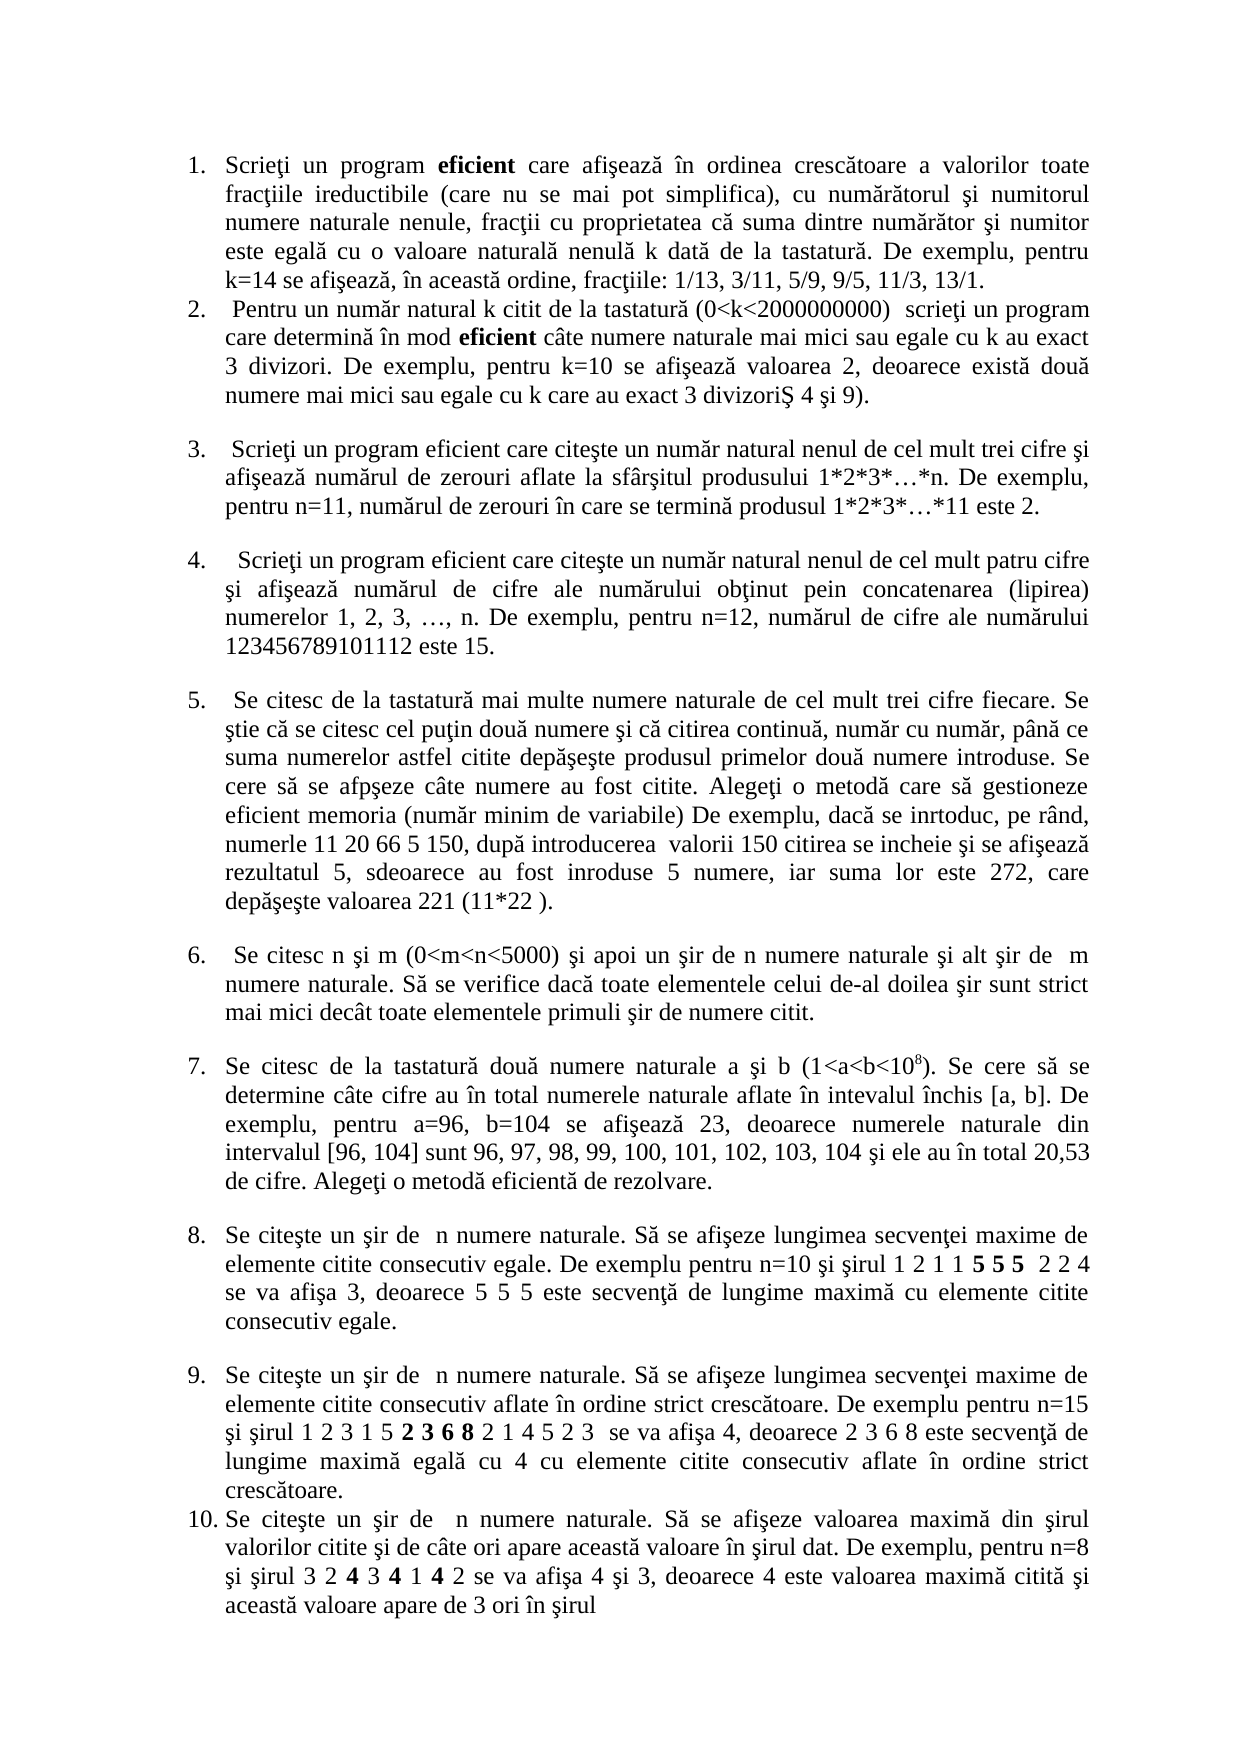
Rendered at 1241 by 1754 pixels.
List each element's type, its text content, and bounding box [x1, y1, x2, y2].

list Se citeşte un şir de n numere naturale. Să se afişeze lungimea secvenţei maxime de elemente citite consecutiv egale. De exemplu pentru n=10 şi şirul 1 2 1 1 5 5 5 2 2 4 se va afişa 3, deoarece 5 5 5 este secvenţă de lungime maximă cu elemente citite consecutiv egale. [187, 1220, 1090, 1335]
list Pentru un număr natural k citit de la tastatură (0<k<2000000000) scrieţi un program care determină în mod eficient câte numere naturale mai mici sau egale cu k au exact 3 divizori. De exemplu, pentru k=10 se afişează valoarea 2, deoarece există două numere mai mici sau egale cu k care au exact 3 divizoriŞ 4 şi 9). [187, 294, 1090, 409]
list Se citesc de la tastatură mai multe numere naturale de cel mult trei cifre fiecare. Se ştie că se citesc cel puţin două numere şi că citirea continuă, număr cu număr, până ce suma numerelor astfel citite depăşeşte produsul primelor două numere introduse. Se cere să se afpşeze câte numere au fost citite. Alegeţi o metodă care să gestioneze eficient memoria (număr minim de variabile) De exemplu, dacă se inrtoduc, pe rând, numerle 11 20 66 5 150, după introducerea valorii 150 citirea se incheie şi se afişează rezultatul 5, sdeoarece au fost inroduse 5 numere, iar suma lor este 272, care depăşeşte valoarea 221 (11*22 ). [187, 685, 1090, 915]
list Scrieţi un program eficient care afişează în ordinea crescătoare a valorilor toate fracţiile ireductibile (care nu se mai pot simplifica), cu numărătorul şi numitorul numere naturale nenule, fracţii cu proprietatea că suma dintre numărător şi numitor este egală cu o valoare naturală nenulă k dată de la tastatură. De exemplu, pentru k=14 se afişează, în această ordine, fracţiile: 1/13, 3/11, 5/9, 9/5, 11/3, 13/1. [187, 150, 1090, 294]
list Scrieţi un program eficient care citeşte un număr natural nenul de cel mult trei cifre şi afişează numărul de zerouri aflate la sfârşitul produsului 1*2*3*…*n. De exemplu, pentru n=11, numărul de zerouri în care se termină produsul 1*2*3*…*11 este 2. [187, 434, 1090, 520]
list Scrieţi un program eficient care citeşte un număr natural nenul de cel mult patru cifre şi afişează numărul de cifre ale numărului obţinut pein concatenarea (lipirea) numerelor 1, 2, 3, …, n. De exemplu, pentru n=12, numărul de cifre ale numărului 123456789101112 este 15. [187, 545, 1090, 660]
list Se citeşte un şir de n numere naturale. Să se afişeze valoarea maximă din şirul valorilor citite şi de câte ori apare această valoare în şirul dat. De exemplu, pentru n=8 şi şirul 3 2 4 3 4 1 4 2 se va afişa 4 şi 3, deoarece 4 este valoarea maximă citită şi această valoare apare de 3 ori în şirul [187, 1504, 1090, 1619]
list Se citeşte un şir de n numere naturale. Să se afişeze lungimea secvenţei maxime de elemente citite consecutiv aflate în ordine strict crescătoare. De exemplu pentru n=15 şi şirul 1 2 3 1 5 2 3 6 8 2 1 4 5 2 3 se va afişa 4, deoarece 2 3 6 8 este secvenţă de lungime maximă egală cu 4 cu elemente citite consecutiv aflate în ordine strict crescătoare. [187, 1360, 1090, 1504]
list Se citesc n şi m (0<m<n<5000) şi apoi un şir de n numere naturale şi alt şir de m numere naturale. Să se verifice dacă toate elementele celui de-al doilea şir sunt strict mai mici decât toate elementele primuli şir de numere citit. [187, 940, 1090, 1026]
list Se citesc de la tastatură două numere naturale a şi b (1<a<b<108). Se cere să se determine câte cifre au în total numerele naturale aflate în intevalul închis [a, b]. De exemplu, pentru a=96, b=104 se afişează 23, deoarece numerele naturale din intervalul [96, 104] sunt 96, 97, 98, 99, 100, 101, 102, 103, 104 şi ele au în total 20,53 de cifre. Alegeţi o metodă eficientă de rezolvare. [187, 1051, 1090, 1195]
